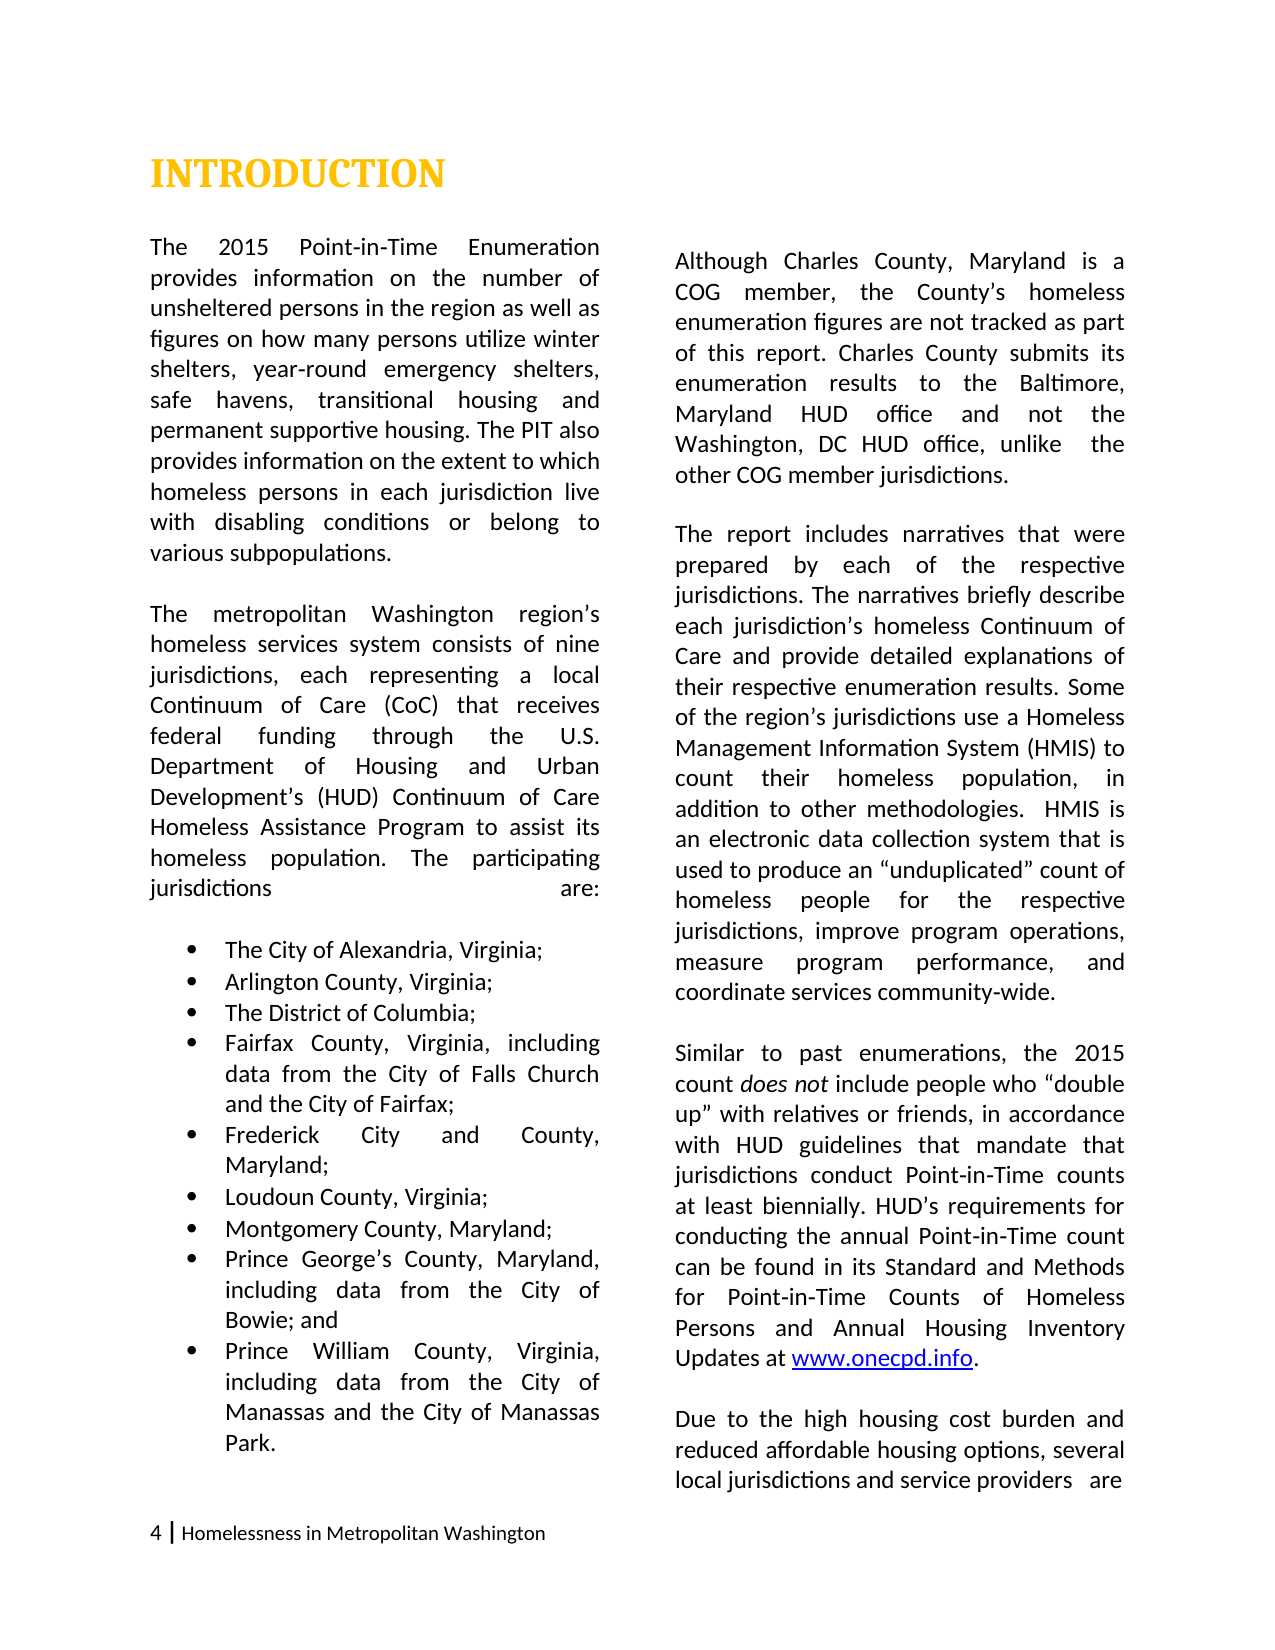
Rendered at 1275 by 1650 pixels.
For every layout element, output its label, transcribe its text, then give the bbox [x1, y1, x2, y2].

list Fairfax County, Virginia, including data from the City of Falls Church and the City of Fairfax; [187, 1027, 600, 1119]
text The report includes narratives that were prepared by each of the respective jurisdictions. The narratives briefly describe each jurisdiction’s homeless Continuum of Care and provide detailed explanations of their respective enumeration results. Some of the region’s jurisdictions use a Homeless Management Information System (HMIS) to count their homeless population, in addition to other methodologies. HMIS is an electronic data collection system that is used to produce an “unduplicated” count of homeless people for the respective jurisdictions, improve program operations, measure program performance, and coordinate services community‐wide. [675, 518, 1125, 1007]
list Arlington County, Virginia; [187, 965, 600, 997]
text Although Charles County, Maryland is a COG member, the County’s homeless enumeration figures are not tracked as part of this report. Charles County submits its enumeration results to the Baltimore, Maryland HUD office and not the Washington, DC HUD office, unlike the other COG member jurisdictions. [675, 245, 1125, 489]
list Frederick City and County, Maryland; [187, 1119, 600, 1180]
list The City of Alexandria, Virginia; [187, 933, 600, 965]
list Loudoun County, Virginia; [187, 1180, 600, 1212]
text The metropolitan Washington region’s homeless services system consists of nine jurisdictions, each representing a local Continuum of Care (CoC) that receives federal funding through the U.S. Department of Housing and Urban Development’s (HUD) Continuum of Care Homeless Assistance Program to assist its homeless population. The participating jurisdictions are: [150, 598, 600, 903]
text The 2015 Point‐in‐Time Enumeration provides information on the number of unsheltered persons in the region as well as figures on how many persons utilize winter shelters, year‐round emergency shelters, safe havens, transitional housing and permanent supportive housing. The PIT also provides information on the extent to which homeless persons in each jurisdiction live with disabling conditions or belong to various subpopulations. [150, 231, 600, 567]
list Prince William County, Virginia, including data from the City of Manassas and the City of Manassas Park. [187, 1335, 600, 1457]
list Prince George’s County, Maryland, including data from the City of Bowie; and [187, 1244, 600, 1335]
list The District of Columbia; [187, 997, 600, 1027]
text Similar to past enumerations, the 2015 count does not include people who “double up” with relatives or friends, in accordance with HUD guidelines that mandate that jurisdictions conduct Point‐in‐Time counts at least biennially. HUD’s requirements for conducting the annual Point‐in‐Time count can be found in its Standard and Methods for Point‐in‐Time Counts of Homeless Persons and Annual Housing Inventory Updates at www.onecpd.info. [675, 1037, 1125, 1373]
list Montgomery County, Maryland; [187, 1212, 600, 1244]
subtitle INTRODUCTION [150, 150, 1137, 198]
text Due to the high housing cost burden and reduced affordable housing options, several local jurisdictions and service providers are [675, 1403, 1125, 1495]
